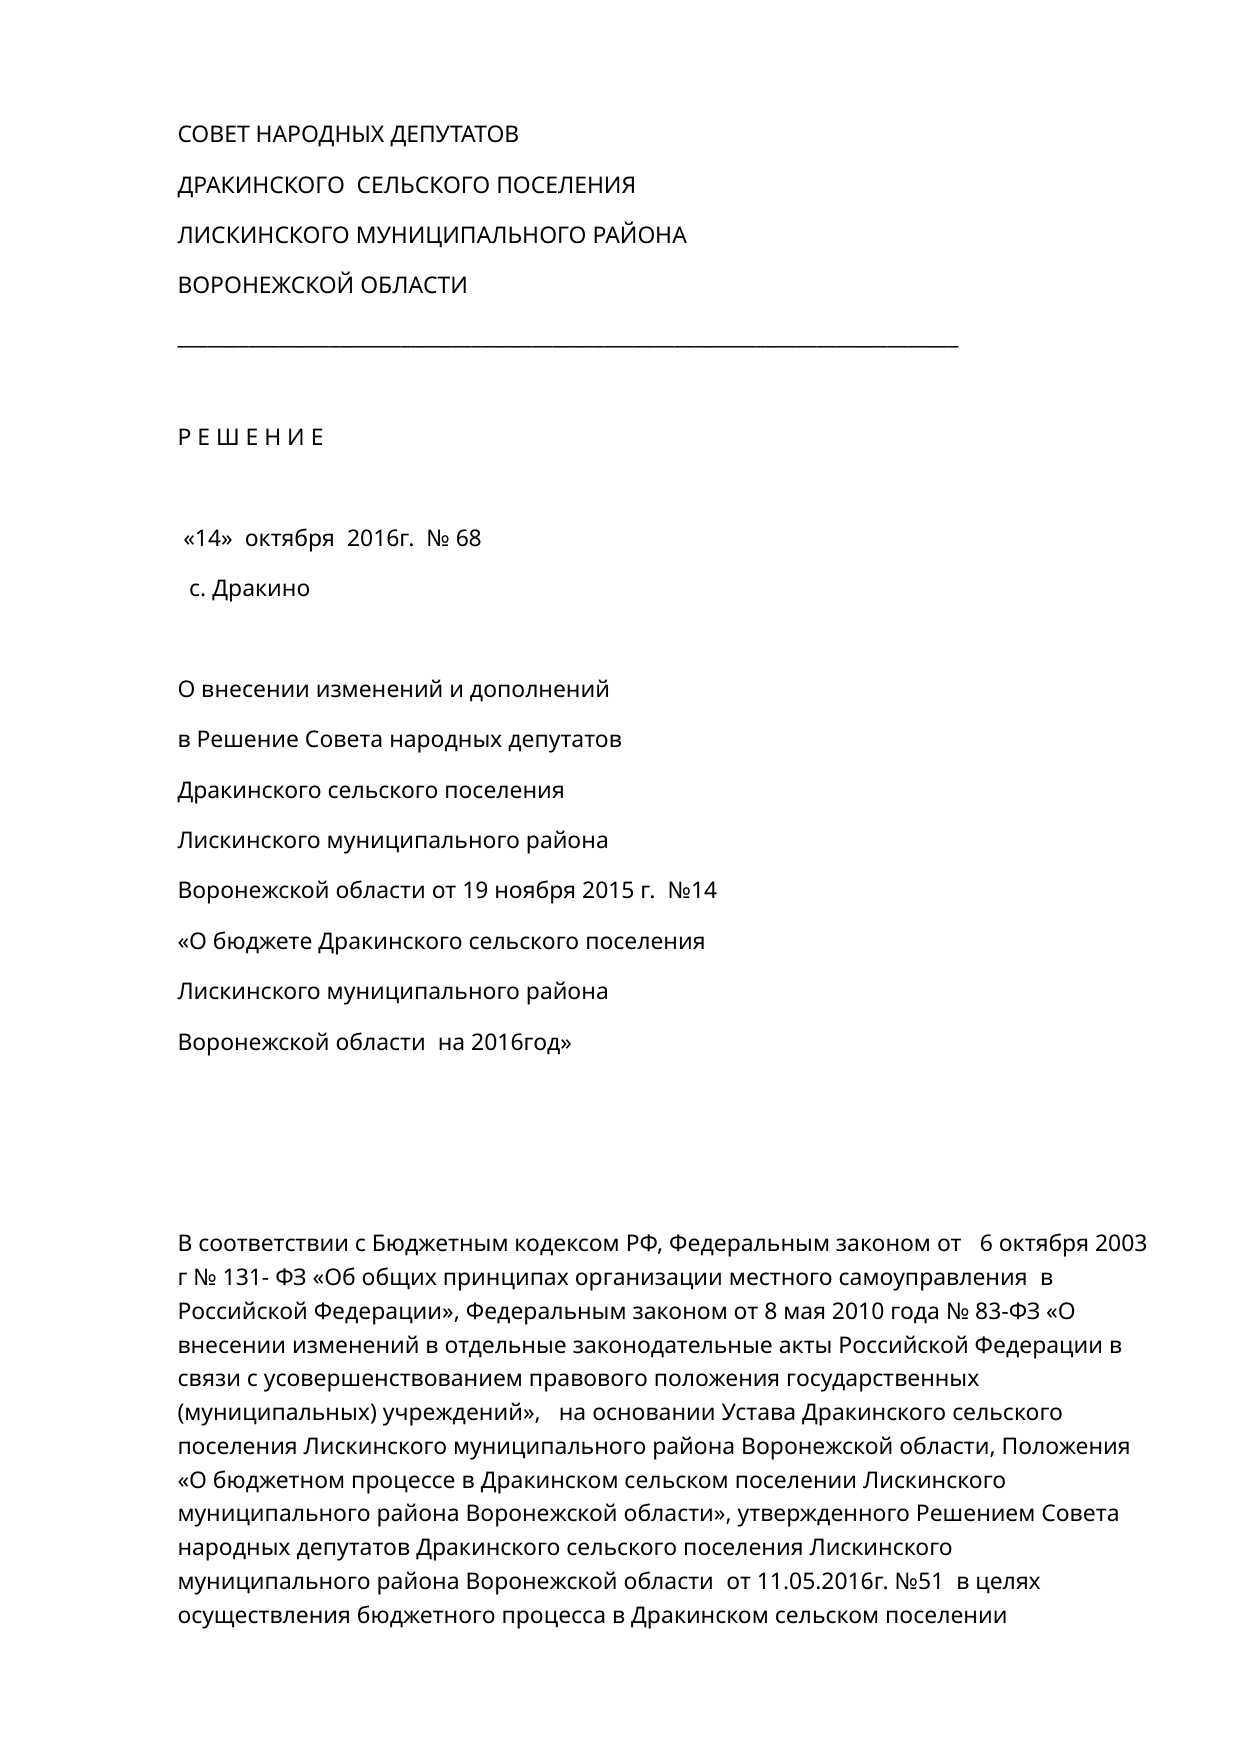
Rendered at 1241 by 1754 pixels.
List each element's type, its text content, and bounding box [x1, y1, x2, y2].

text в Решение Совета народных депутатов [177, 723, 1152, 754]
text СОВЕТ НАРОДНЫХ ДЕПУТАТОВ [177, 118, 1152, 149]
text _____________________________________________________________________________ [177, 320, 1152, 351]
text Р Е Ш Е Н И Е [177, 421, 1152, 452]
text ЛИСКИНСКОГО МУНИЦИПАЛЬНОГО РАЙОНА [177, 219, 1152, 250]
text Воронежской области на 2016год» [177, 1026, 1152, 1057]
text ДРАКИНСКОГО СЕЛЬСКОГО ПОСЕЛЕНИЯ [177, 168, 1152, 200]
text О внесении изменений и дополнений [177, 673, 1152, 704]
text Лискинского муниципального района [177, 824, 1152, 855]
text Дракинского сельского поселения [177, 773, 1152, 805]
text с. Дракино [177, 572, 1152, 603]
text «О бюджете Дракинского сельского поселения [177, 925, 1152, 956]
text «14» октября 2016г. № 68 [177, 521, 1152, 553]
text ВОРОНЕЖСКОЙ ОБЛАСТИ [177, 269, 1152, 301]
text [177, 1227, 1152, 1630]
text Лискинского муниципального района [177, 975, 1152, 1006]
text Воронежской области от 19 ноября 2015 г. №14 [177, 874, 1152, 906]
